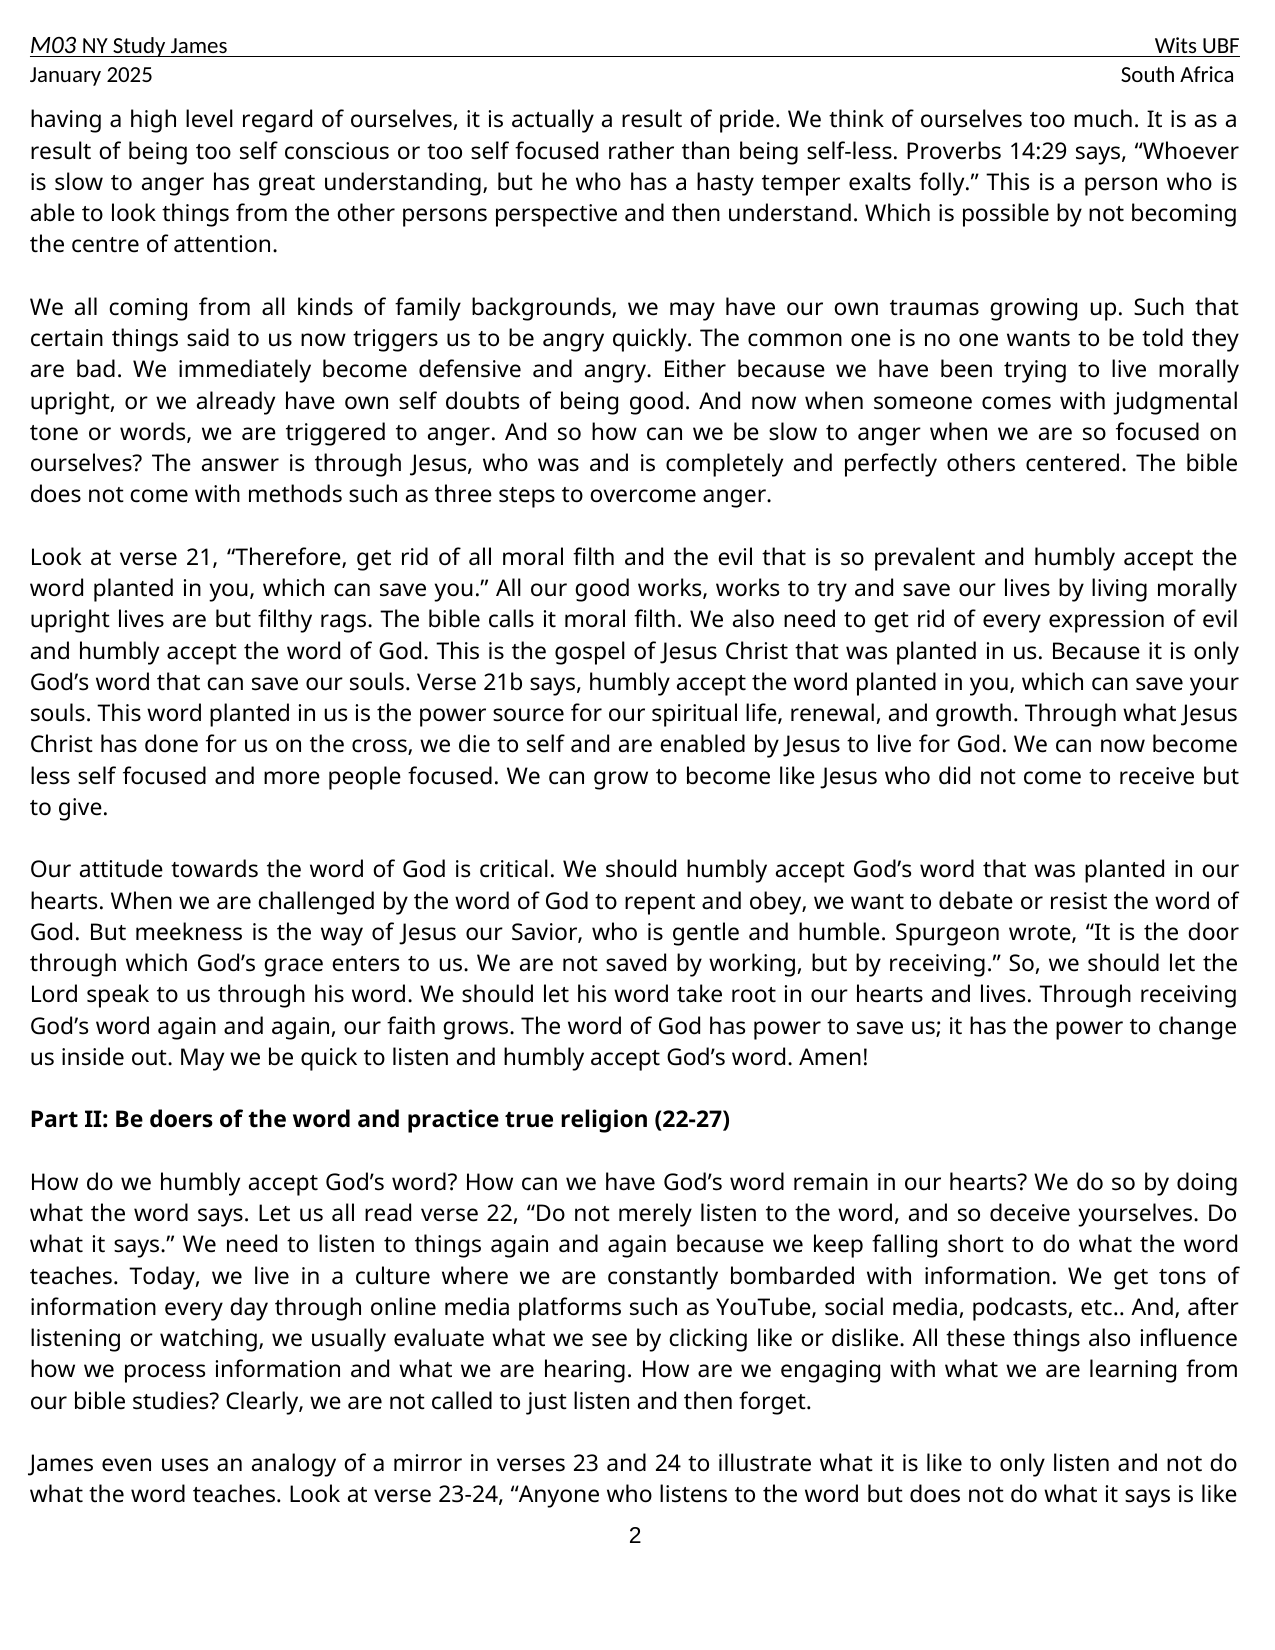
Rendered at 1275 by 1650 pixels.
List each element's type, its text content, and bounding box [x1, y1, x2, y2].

text Part II: Be doers of the word and practice true religion (22-27) [29, 1103, 1240, 1135]
text How do we humbly accept God’s word? How can we have God’s word remain in our hearts? We do so by doing what the word says. Let us all read verse 22, “Do not merely listen to the word, and so deceive yourselves. Do what it says.” We need to listen to things again and again because we keep falling short to do what the word teaches. Today, we live in a culture where we are constantly bombarded with information. We get tons of information every day through online media platforms such as YouTube, social media, podcasts, etc.. And, after listening or watching, we usually evaluate what we see by clicking like or dislike. All these things also influence how we process information and what we are hearing. How are we engaging with what we are learning from our bible studies? Clearly, we are not called to just listen and then forget. [29, 1166, 1240, 1416]
text Look at verse 21, “Therefore, get rid of all moral filth and the evil that is so prevalent and humbly accept the word planted in you, which can save you.” All our good works, works to try and save our lives by living morally upright lives are but filthy rags. The bible calls it moral filth. We also need to get rid of every expression of evil and humbly accept the word of God. This is the gospel of Jesus Christ that was planted in us. Because it is only God’s word that can save our souls. Verse 21b says, humbly accept the word planted in you, which can save your souls. This word planted in us is the power source for our spiritual life, renewal, and growth. Through what Jesus Christ has done for us on the cross, we die to self and are enabled by Jesus to live for God. We can now become less self focused and more people focused. We can grow to become like Jesus who did not come to receive but to give. [29, 541, 1240, 822]
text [29, 1447, 1240, 1510]
text Our attitude towards the word of God is critical. We should humbly accept God’s word that was planted in our hearts. When we are challenged by the word of God to repent and obey, we want to debate or resist the word of God. But meekness is the way of Jesus our Savior, who is gentle and humble. Spurgeon wrote, “It is the door through which God’s grace enters to us. We are not saved by working, but by receiving.” So, we should let the Lord speak to us through his word. We should let his word take root in our hearts and lives. Through receiving God’s word again and again, our faith grows. The word of God has power to save us; it has the power to change us inside out. May we be quick to listen and humbly accept God’s word. Amen! [29, 853, 1240, 1072]
text We all coming from all kinds of family backgrounds, we may have our own traumas growing up. Such that certain things said to us now triggers us to be angry quickly. The common one is no one wants to be told they are bad. We immediately become defensive and angry. Either because we have been trying to live morally upright, or we already have own self doubts of being good. And now when someone comes with judgmental tone or words, we are triggered to anger. And so how can we be slow to anger when we are so focused on ourselves? The answer is through Jesus, who was and is completely and perfectly others centered. The bible does not come with methods such as three steps to overcome anger. [29, 291, 1240, 510]
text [29, 103, 1240, 260]
